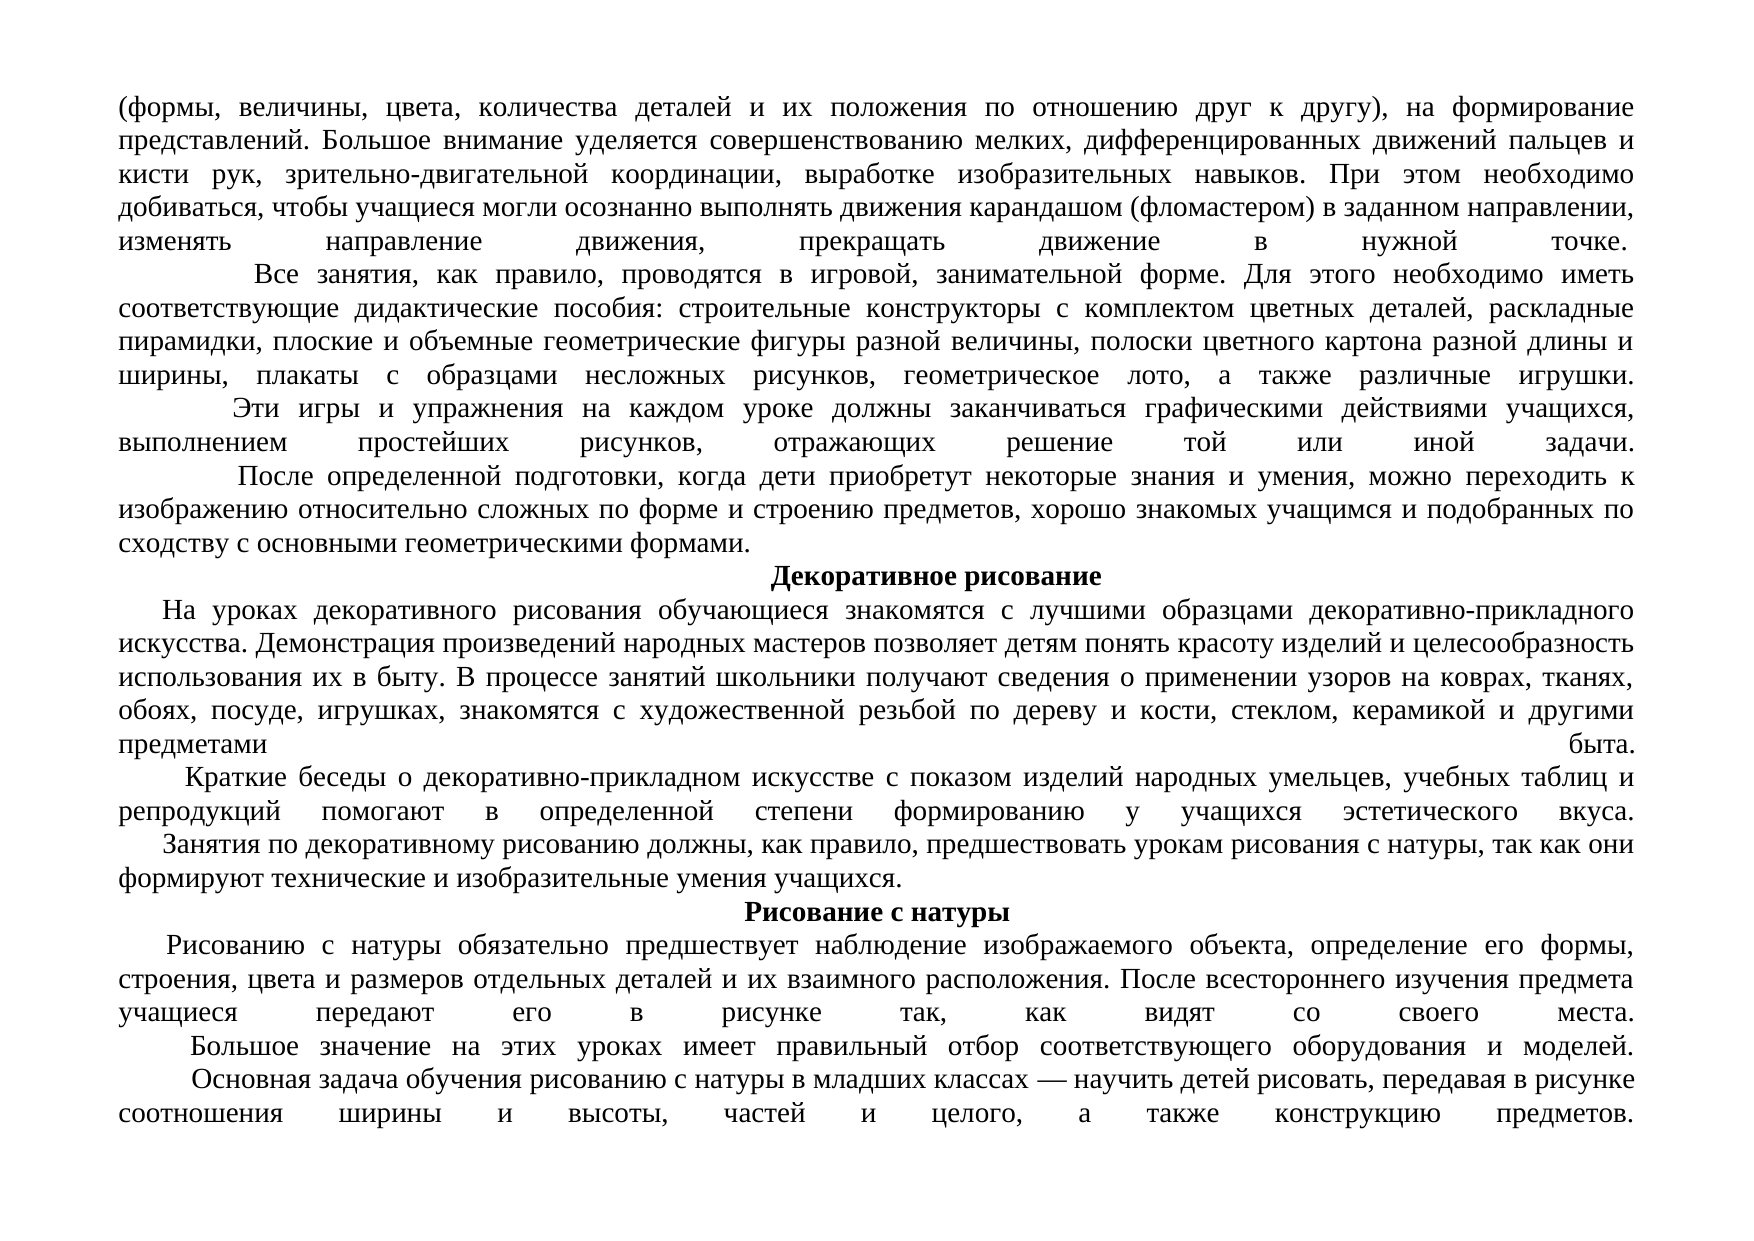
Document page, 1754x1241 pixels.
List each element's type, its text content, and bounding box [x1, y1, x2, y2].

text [118, 89, 1636, 558]
text Декоративное рисование [118, 558, 1636, 592]
text Рисование с натуры [118, 894, 1636, 927]
text На уроках декоративного рисования обучающиеся знакомятся с лучшими образцами декоративно-прикладного искусства. Демонстрация произведений народных мастеров позволяет детям понять красоту изделий и целесообразность использования их в быту. В процессе занятий школьники получают сведения о применении узоров на коврах, тканях, обоях, посуде, игрушках, знакомятся с художественной резьбой по дереву и кости, стеклом, керамикой и другими предметами быта. Краткие беседы о декоративно-прикладном искусстве с показом изделий народных умельцев, учебных таблиц и репродукций помогают в определенной степени формированию у учащихся эстетического вкуса. Занятия по декоративному рисованию должны, как правило, предшествовать урокам рисования с натуры, так как они формируют технические и изобразительные умения учащихся. [118, 592, 1636, 894]
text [118, 927, 1636, 1128]
